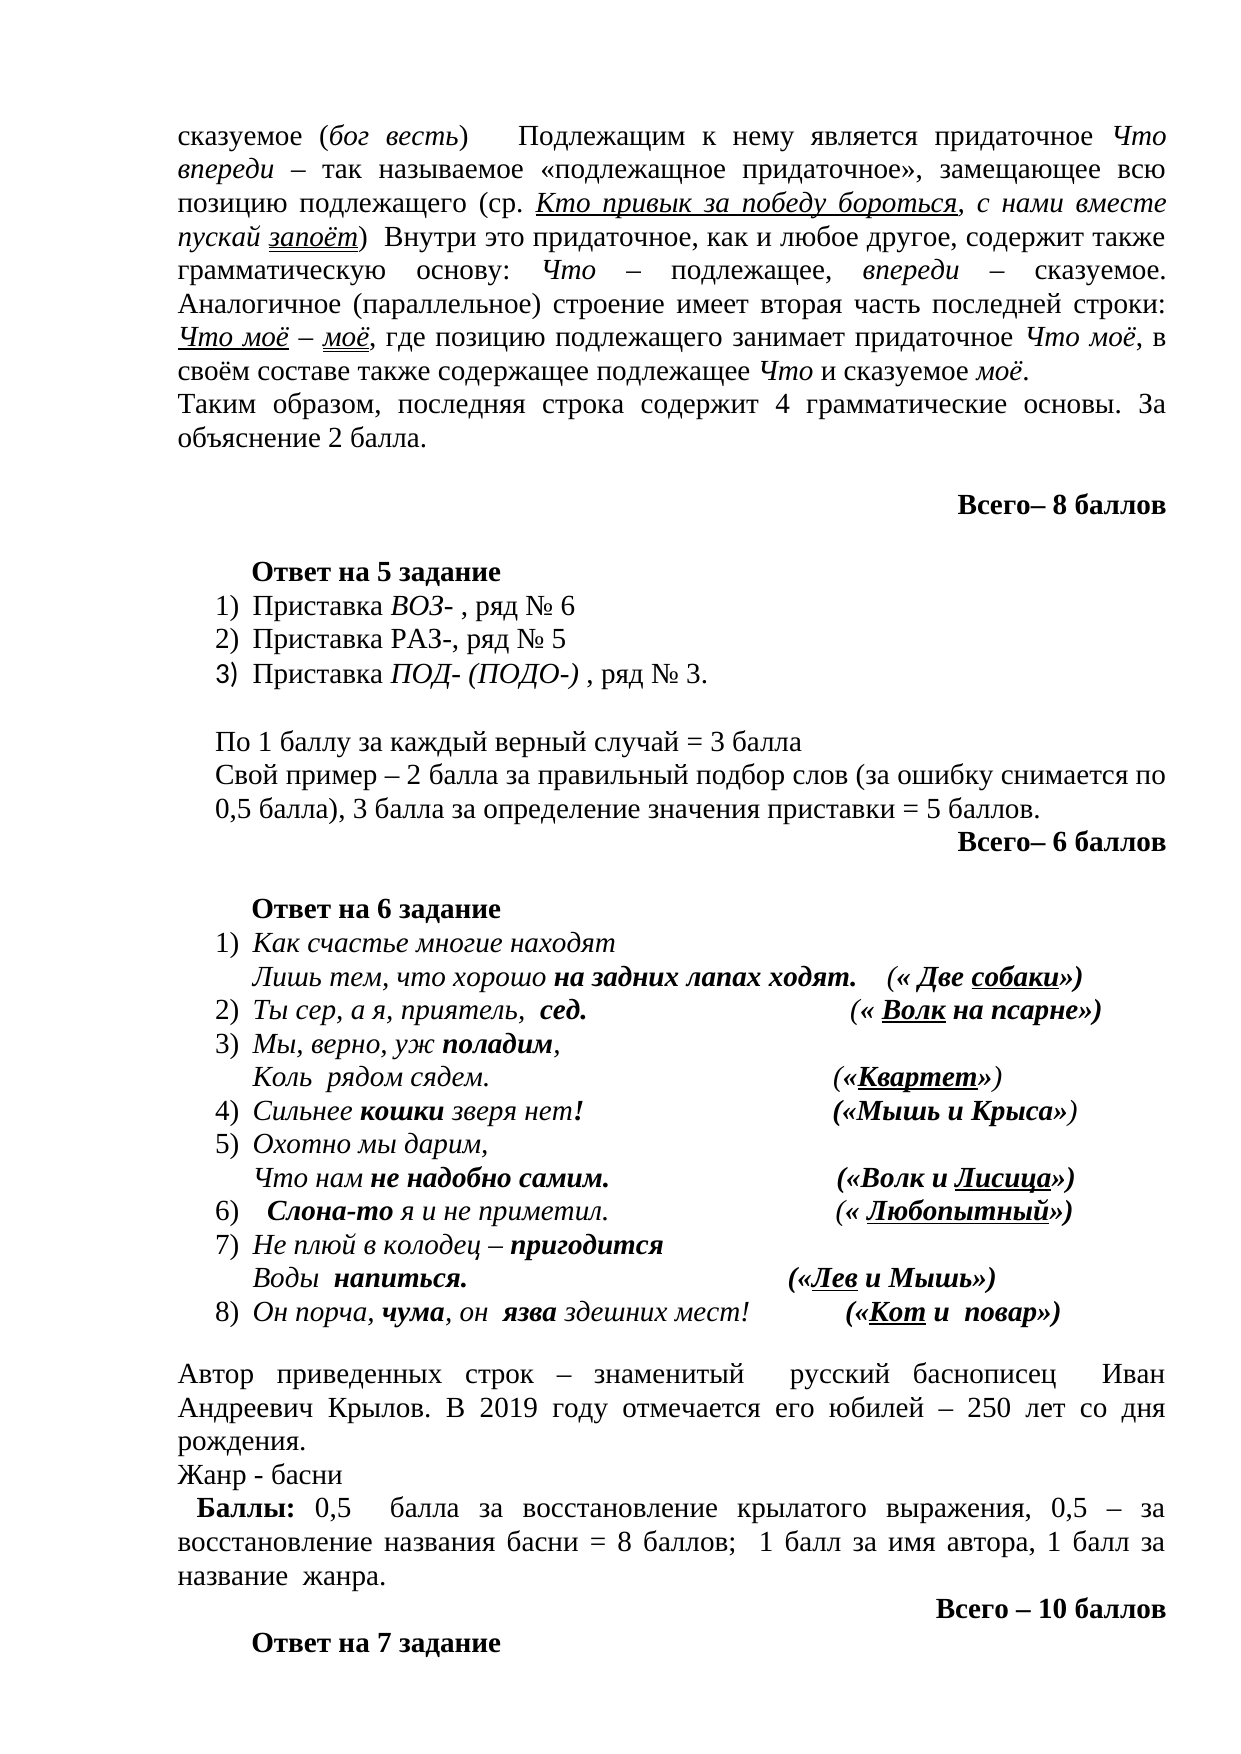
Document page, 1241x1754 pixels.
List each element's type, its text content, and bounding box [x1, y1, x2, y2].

list Ответ на 5 задание [177, 554, 1167, 588]
text По 1 баллу за каждый верный случай = 3 балла [215, 724, 1167, 757]
list Он порча, чума, он язва здешних мест! («Кот и повар») [215, 1294, 1167, 1328]
list Ответ на 7 задание [177, 1625, 1167, 1658]
text Свой пример – 2 балла за правильный подбор слов (за ошибку снимается по 0,5 балла), 3 балла за определение значения приставки = 5 баллов. [215, 757, 1167, 824]
list Охотно мы дарим, Что нам не надобно самим. («Волк и Лисица») [215, 1126, 1167, 1193]
text Баллы: 0,5 балла за восстановление крылатого выражения, 0,5 – за восстановление названия басни = 8 баллов; 1 балл за имя автора, 1 балл за название жанра. [177, 1491, 1167, 1591]
text Всего– 8 баллов [177, 487, 1167, 521]
list Приставка РАЗ-, ряд № 5 [215, 621, 1167, 655]
list Воды напиться. («Лев и Мышь») [252, 1261, 1167, 1294]
text Автор приведенных строк – знаменитый русский баснописец Иван Андреевич Крылов. В 2019 году отмечается его юбилей – 250 лет со дня рождения. [177, 1356, 1167, 1457]
text Всего – 10 баллов [177, 1591, 1167, 1625]
list Как счастье многие находят Лишь тем, что хорошо на задних лапах ходят. (« Две собаки») [215, 925, 1167, 992]
list Приставка ПОД- (ПОДО-) , ряд № 3. [215, 655, 1167, 690]
list Не плюй в колодец – пригодится [215, 1227, 1167, 1261]
list Приставка ВОЗ- , ряд № 6 [215, 588, 1167, 621]
text сказуемое (бог весть) Подлежащим к нему является придаточное Что впереди – так называемое «подлежащное придаточное», замещающее всю позицию подлежащего (ср. Кто привык за победу бороться, с нами вместе пускай запоёт) Внутри это придаточное, как и любое другое, содержит также грамматическую основу: Что – подлежащее, впереди – сказуемое. Аналогичное (параллельное) строение имеет вторая часть последней строки: Что моё – моё, где позицию подлежащего занимает придаточное Что моё, в своём составе также содержащее подлежащее Что и сказуемое моё. [177, 118, 1167, 386]
text Жанр - басни [177, 1457, 1167, 1491]
list Сильнее кошки зверя нет! («Мышь и Крыса») [215, 1093, 1167, 1126]
list Ты сер, а я, приятель, сед. (« Волк на псарне») [215, 992, 1167, 1026]
text Таким образом, последняя строка содержит 4 грамматические основы. За объяснение 2 балла. [177, 386, 1167, 453]
list Мы, верно, уж поладим, Коль рядом сядем. («Квартет») [215, 1026, 1167, 1093]
list Слона-то я и не приметил. (« Любопытный») [215, 1193, 1167, 1227]
text Всего– 6 баллов [177, 824, 1167, 858]
list Ответ на 6 задание [177, 892, 1167, 925]
